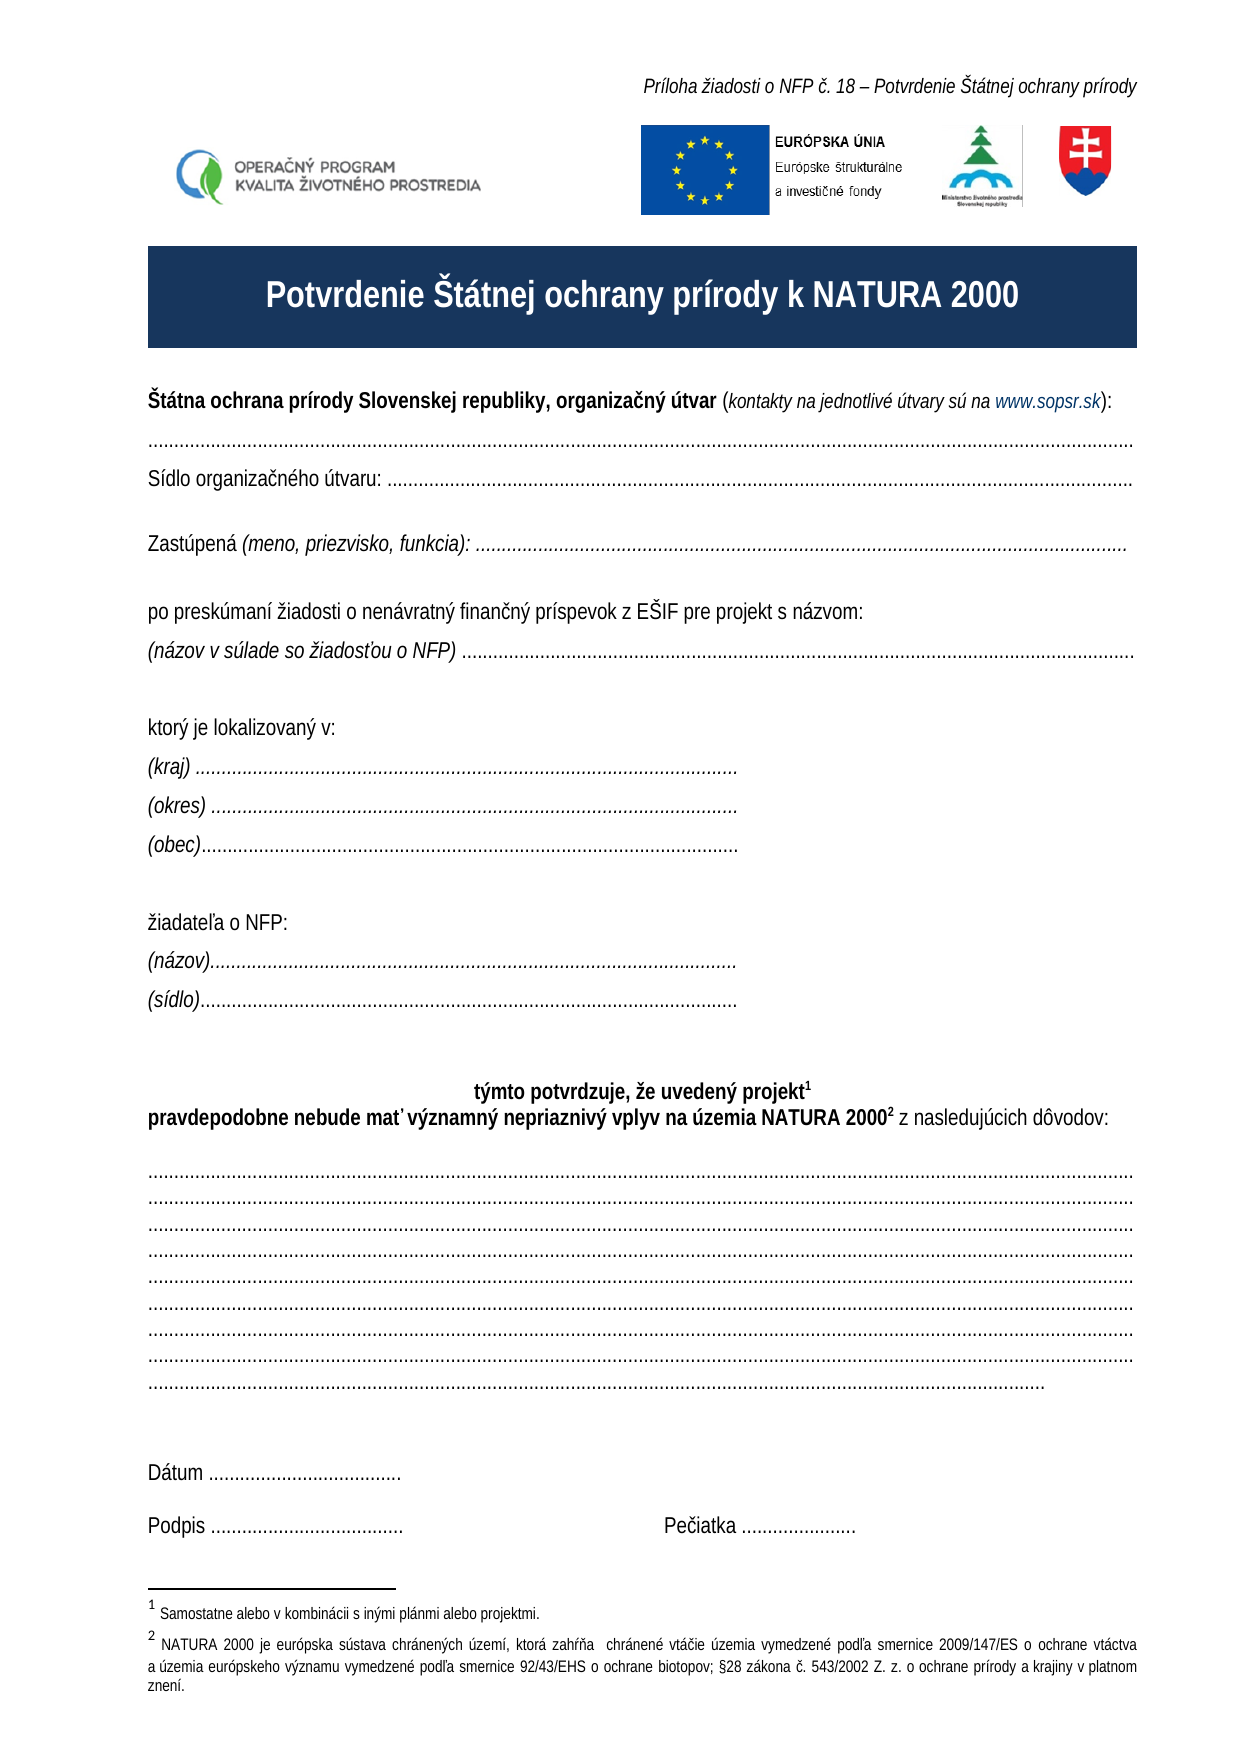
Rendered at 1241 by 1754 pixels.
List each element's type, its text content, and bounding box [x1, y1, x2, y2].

text (okres) ..................................................................................................... [148, 792, 1137, 818]
text týmto potvrdzuje, že uvedený projekt [148, 1078, 1137, 1104]
text (kraj) ........................................................................................................ [148, 753, 1137, 779]
list .................................................................................................................................................................................................................................................................................................................................................................................................................................................................................................................................................................................................................................................................................................................................................................................................................................................................................................................................................................................................................................................................................................................................................................................................................................................................................................................................................................................................................................................................................................................................................................................................................................................................................................................................................... [148, 1157, 1137, 1394]
text po preskúmaní žiadosti o nenávratný finančný príspevok z EŠIF pre projekt s názvom: [148, 598, 1137, 624]
text žiadateľa o NFP: [148, 909, 1137, 935]
text Sídlo organizačného útvaru: ............................................................................................................................................... [148, 465, 1137, 491]
text (názov)..................................................................................................... [148, 947, 1137, 974]
picture [173, 121, 1112, 215]
text (názov v súlade so žiadosťou o NFP) ................................................................................................................................. [148, 637, 1137, 663]
text Potvrdenie Štátnej ochrany prírody k NATURA 2000 [148, 272, 1137, 315]
text Podpis ..................................... Pečiatka ...................... [148, 1512, 1137, 1538]
text (sídlo)....................................................................................................... [148, 986, 1137, 1013]
text pravdepodobne nebude mať významný nepriaznivý vplyv na územia NATURA 2000 z nasledujúcich dôvodov: [148, 1104, 1137, 1131]
text ktorý je lokalizovaný v: [148, 714, 1137, 741]
text Štátna ochrana prírody Slovenskej republiky, organizačný útvar (kontakty na jednotlivé útvary sú na www.sopsr.sk): [148, 387, 1137, 414]
text Dátum ..................................... [148, 1459, 1137, 1486]
text ............................................................................................................................................................................................. [148, 426, 1137, 452]
text (obec)....................................................................................................... [148, 831, 1137, 857]
text Zastúpená (meno, priezvisko, funkcia): ............................................................................................................................. [148, 530, 1137, 557]
